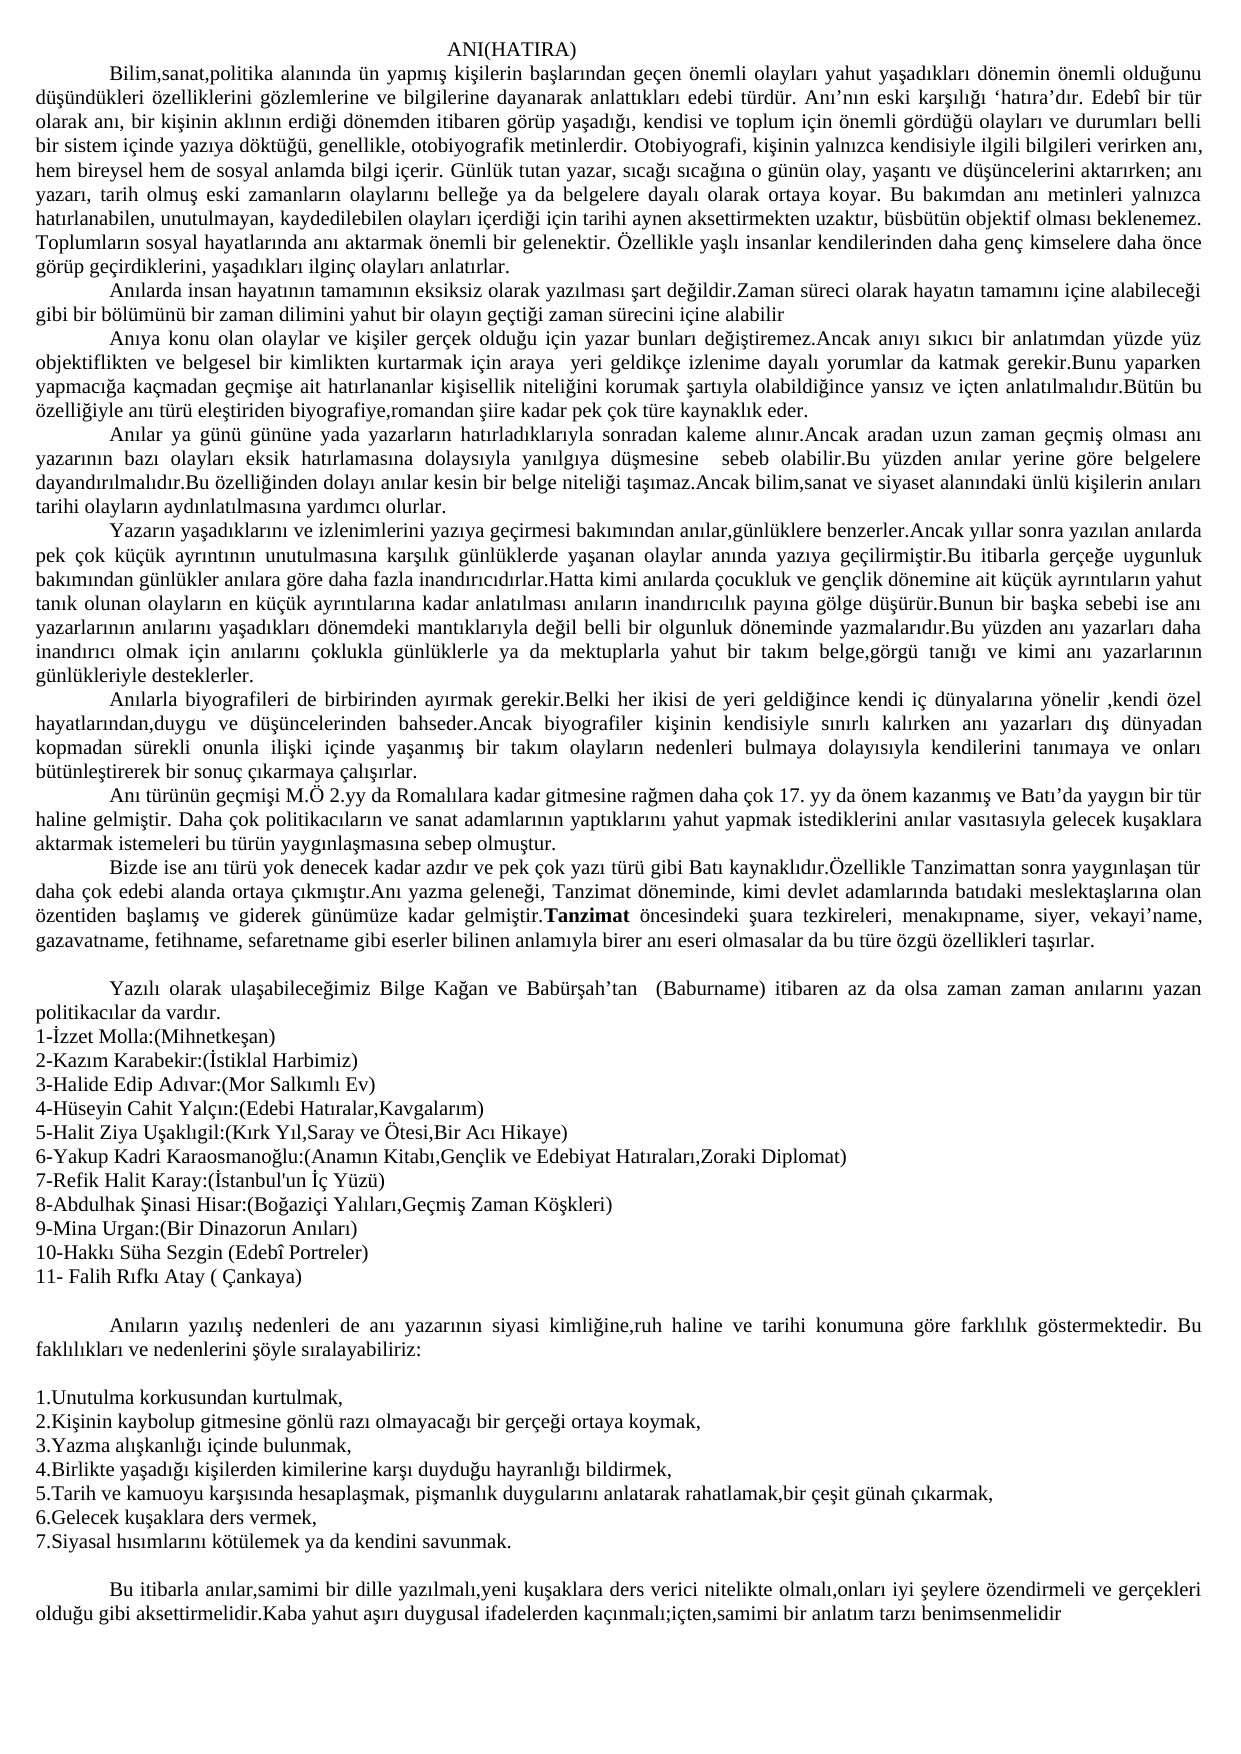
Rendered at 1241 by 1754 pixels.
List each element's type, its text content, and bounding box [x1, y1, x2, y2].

text Yazarın yaşadıklarını ve izlenimlerini yazıya geçirmesi bakımından anılar,günlüklere benzerler.Ancak yıllar sonra yazılan anılarda pek çok küçük ayrıntının unutulmasına karşılık günlüklerde yaşanan olaylar anında yazıya geçilirmiştir.Bu itibarla gerçeğe uygunluk bakımından günlükler anılara göre daha fazla inandırıcıdırlar.Hatta kimi anılarda çocukluk ve gençlik dönemine ait küçük ayrıntıların yahut tanık olunan olayların en küçük ayrıntılarına kadar anlatılması anıların inandırıcılık payına gölge düşürür.Bunun bir başka sebebi ise anı yazarlarının anılarını yaşadıkları dönemdeki mantıklarıyla değil belli bir olgunluk döneminde yazmalarıdır.Bu yüzden anı yazarları daha inandırıcı olmak için anılarını çoklukla günlüklerle ya da mektuplarla yahut bir takım belge,görgü tanığı ve kimi anı yazarlarının günlükleriyle desteklerler. [35, 518, 1203, 687]
text Yazılı olarak ulaşabileceğimiz Bilge Kağan ve Babürşah’tan (Baburname) itibaren az da olsa zaman zaman anılarını yazan politikacılar da vardır. [35, 976, 1203, 1024]
text Anıya konu olan olaylar ve kişiler gerçek olduğu için yazar bunları değiştiremez.Ancak anıyı sıkıcı bir anlatımdan yüzde yüz objektiflikten ve belgesel bir kimlikten kurtarmak için araya yeri geldikçe izlenime dayalı yorumlar da katmak gerekir.Bunu yaparken yapmacığa kaçmadan geçmişe ait hatırlananlar kişisellik niteliğini korumak şartıyla olabildiğince yansız ve içten anlatılmalıdır.Bütün bu özelliğiyle anı türü eleştiriden biyografiye,romandan şiire kadar pek çok türe kaynaklık eder. [35, 326, 1203, 422]
text Bu itibarla anılar,samimi bir dille yazılmalı,yeni kuşaklara ders verici nitelikte olmalı,onları iyi şeylere özendirmeli ve gerçekleri olduğu gibi aksettirmelidir.Kaba yahut aşırı duygusal ifadelerden kaçınmalı;içten,samimi bir anlatım tarzı benimsenmelidir [35, 1577, 1203, 1625]
text Anı türünün geçmişi M.Ö 2.yy da Romalılara kadar gitmesine rağmen daha çok 17. yy da önem kazanmış ve Batı’da yaygın bir tür haline gelmiştir. Daha çok politikacıların ve sanat adamlarının yaptıklarını yahut yapmak istediklerini anılar vasıtasıyla gelecek kuşaklara aktarmak istemeleri bu türün yaygınlaşmasına sebep olmuştur. [35, 783, 1203, 855]
text Anılarla biyografileri de birbirinden ayırmak gerekir.Belki her ikisi de yeri geldiğince kendi iç dünyalarına yönelir ,kendi özel hayatlarından,duygu ve düşüncelerinden bahseder.Ancak biyografiler kişinin kendisiyle sınırlı kalırken anı yazarları dış dünyadan kopmadan sürekli onunla ilişki içinde yaşanmış bir takım olayların nedenleri bulmaya dolayısıyla kendilerini tanımaya ve onları bütünleştirerek bir sonuç çıkarmaya çalışırlar. [35, 687, 1203, 783]
text 1.Unutulma korkusundan kurtulmak, [35, 1385, 1203, 1409]
text 9-Mina Urgan:(Bir Dinazorun Anıları) [35, 1216, 1203, 1240]
text 1-İzzet Molla:(Mihnetkeşan) [35, 1024, 1203, 1048]
text Anıların yazılış nedenleri de anı yazarının siyasi kimliğine,ruh haline ve tarihi konumuna göre farklılık göstermektedir. Bu faklılıkları ve nedenlerini şöyle sıralayabiliriz: [35, 1312, 1203, 1361]
text 6-Yakup Kadri Karaosmanoğlu:(Anamın Kitabı,Gençlik ve Edebiyat Hatıraları,Zoraki Diplomat) [35, 1144, 1203, 1168]
text 4.Birlikte yaşadığı kişilerden kimilerine karşı duyduğu hayranlığı bildirmek, [35, 1457, 1203, 1481]
text Anılarda insan hayatının tamamının eksiksiz olarak yazılması şart değildir.Zaman süreci olarak hayatın tamamını içine alabileceği gibi bir bölümünü bir zaman dilimini yahut bir olayın geçtiği zaman sürecini içine alabilir [35, 278, 1203, 326]
text 3-Halide Edip Adıvar:(Mor Salkımlı Ev) [35, 1072, 1203, 1096]
text Anılar ya günü gününe yada yazarların hatırladıklarıyla sonradan kaleme alınır.Ancak aradan uzun zaman geçmiş olması anı yazarının bazı olayları eksik hatırlamasına dolaysıyla yanılgıya düşmesine sebeb olabilir.Bu yüzden anılar yerine göre belgelere dayandırılmalıdır.Bu özelliğinden dolayı anılar kesin bir belge niteliği taşımaz.Ancak bilim,sanat ve siyaset alanındaki ünlü kişilerin anıları tarihi olayların aydınlatılmasına yardımcı olurlar. [35, 422, 1203, 518]
text 5-Halit Ziya Uşaklıgil:(Kırk Yıl,Saray ve Ötesi,Bir Acı Hikaye) [35, 1120, 1203, 1144]
text 7-Refik Halit Karay:(İstanbul'un İç Yüzü) [35, 1168, 1203, 1192]
text 10-Hakkı Süha Sezgin (Edebî Portreler) [35, 1240, 1203, 1264]
text Bilim,sanat,politika alanında ün yapmış kişilerin başlarından geçen önemli olayları yahut yaşadıkları dönemin önemli olduğunu düşündükleri özelliklerini gözlemlerine ve bilgilerine dayanarak anlattıkları edebi türdür. Anı’nın eski karşılığı ‘hatıra’dır. Edebî bir tür olarak anı, bir kişinin aklının erdiği dönemden itibaren görüp yaşadığı, kendisi ve toplum için önemli gördüğü olayları ve durumları belli bir sistem içinde yazıya döktüğü, genellikle, otobiyografik metinlerdir. Otobiyografi, kişinin yalnızca kendisiyle ilgili bilgileri verirken anı, hem bireysel hem de sosyal anlamda bilgi içerir. Günlük tutan yazar, sıcağı sıcağına o günün olay, yaşantı ve düşüncelerini aktarırken; anı yazarı, tarih olmuş eski zamanların olaylarını belleğe ya da belgelere dayalı olarak ortaya koyar. Bu bakımdan anı metinleri yalnızca hatırlanabilen, unutulmayan, kaydedilebilen olayları içerdiği için tarihi aynen aksettirmekten uzaktır, büsbütün objektif olması beklenemez. Toplumların sosyal hayatlarında anı aktarmak önemli bir gelenektir. Özellikle yaşlı insanlar kendilerinden daha genç kimselere daha önce görüp geçirdiklerini, yaşadıkları ilginç olayları anlatırlar. [35, 61, 1203, 278]
text 2.Kişinin kaybolup gitmesine gönlü razı olmayacağı bir gerçeği ortaya koymak, [35, 1409, 1203, 1433]
text 4-Hüseyin Cahit Yalçın:(Edebi Hatıralar,Kavgalarım) [35, 1096, 1203, 1120]
text ANI(HATIRA) [35, 37, 1203, 61]
text 6.Gelecek kuşaklara ders vermek, [35, 1505, 1203, 1529]
text 5.Tarih ve kamuoyu karşısında hesaplaşmak, pişmanlık duygularını anlatarak rahatlamak,bir çeşit günah çıkarmak, [35, 1481, 1203, 1505]
text 7.Siyasal hısımlarını kötülemek ya da kendini savunmak. [35, 1529, 1203, 1553]
text Bizde ise anı türü yok denecek kadar azdır ve pek çok yazı türü gibi Batı kaynaklıdır.Özellikle Tanzimattan sonra yaygınlaşan tür daha çok edebi alanda ortaya çıkmıştır.Anı yazma geleneği, Tanzimat döneminde, kimi devlet adamlarında batıdaki meslektaşlarına olan özentiden başlamış ve giderek günümüze kadar gelmiştir.Tanzimat öncesindeki şuara tezkireleri, menakıpname, siyer, vekayi’name, gazavatname, fetihname, sefaretname gibi eserler bilinen anlamıyla birer anı eseri olmasalar da bu türe özgü özellikleri taşırlar. [35, 855, 1203, 952]
text 11- Falih Rıfkı Atay ( Çankaya) [35, 1264, 1203, 1288]
text 2-Kazım Karabekir:(İstiklal Harbimiz) [35, 1048, 1203, 1072]
text 8-Abdulhak Şinasi Hisar:(Boğaziçi Yalıları,Geçmiş Zaman Köşkleri) [35, 1192, 1203, 1216]
text 3.Yazma alışkanlığı içinde bulunmak, [35, 1433, 1203, 1457]
